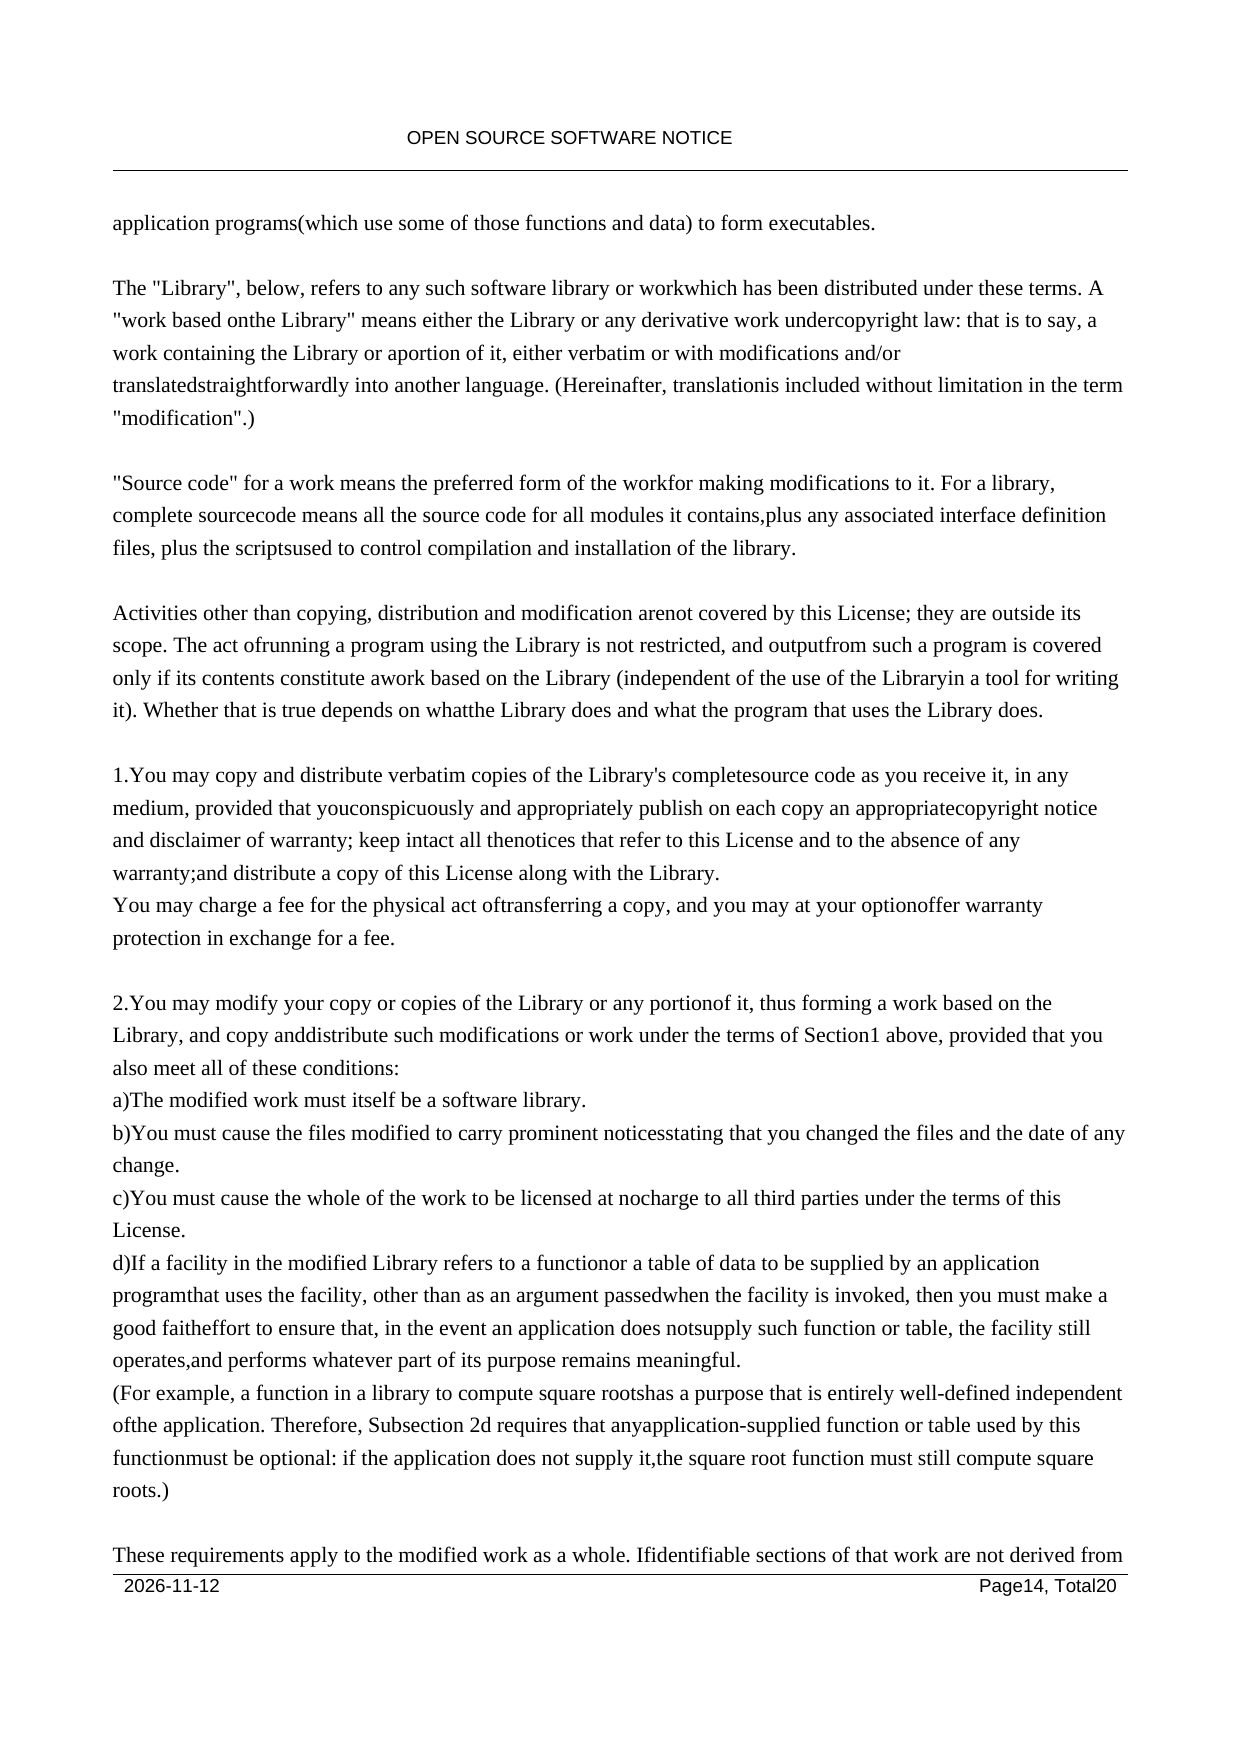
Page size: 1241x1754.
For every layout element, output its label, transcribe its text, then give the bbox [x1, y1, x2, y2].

text "Source code" for a work means the preferred form of the workfor making modifications to it. For a library, complete sourcecode means all the source code for all modules it contains,plus any associated interface definition files, plus the scriptsused to control compilation and installation of the library. [112, 466, 1128, 564]
text a)The modified work must itself be a software library. [112, 1084, 1128, 1116]
text You may charge a fee for the physical act oftransferring a copy, and you may at your optionoffer warranty protection in exchange for a fee. [112, 889, 1128, 954]
text 1.You may copy and distribute verbatim copies of the Library's completesource code as you receive it, in any medium, provided that youconspicuously and appropriately publish on each copy an appropriatecopyright notice and disclaimer of warranty; keep intact all thenotices that refer to this License and to the absence of any warranty;and distribute a copy of this License along with the Library. [112, 759, 1128, 889]
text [112, 206, 1128, 239]
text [112, 1539, 1128, 1571]
text Activities other than copying, distribution and modification arenot covered by this License; they are outside its scope. The act ofrunning a program using the Library is not restricted, and outputfrom such a program is covered only if its contents constitute awork based on the Library (independent of the use of the Libraryin a tool for writing it). Whether that is true depends on whatthe Library does and what the program that uses the Library does. [112, 596, 1128, 726]
text (For example, a function in a library to compute square rootshas a purpose that is entirely well-defined independent ofthe application. Therefore, Subsection 2d requires that anyapplication-supplied function or table used by this functionmust be optional: if the application does not supply it,the square root function must still compute square roots.) [112, 1376, 1128, 1506]
text The "Library", below, refers to any such software library or workwhich has been distributed under these terms. A "work based onthe Library" means either the Library or any derivative work undercopyright law: that is to say, a work containing the Library or aportion of it, either verbatim or with modifications and/or translatedstraightforwardly into another language. (Hereinafter, translationis included without limitation in the term "modification".) [112, 271, 1128, 434]
text b)You must cause the files modified to carry prominent noticesstating that you changed the files and the date of any change. [112, 1116, 1128, 1181]
text c)You must cause the whole of the work to be licensed at nocharge to all third parties under the terms of this License. [112, 1181, 1128, 1246]
text 2.You may modify your copy or copies of the Library or any portionof it, thus forming a work based on the Library, and copy anddistribute such modifications or work under the terms of Section1 above, provided that you also meet all of these conditions: [112, 986, 1128, 1084]
text d)If a facility in the modified Library refers to a functionor a table of data to be supplied by an application programthat uses the facility, other than as an argument passedwhen the facility is invoked, then you must make a good faitheffort to ensure that, in the event an application does notsupply such function or table, the facility still operates,and performs whatever part of its purpose remains meaningful. [112, 1246, 1128, 1376]
